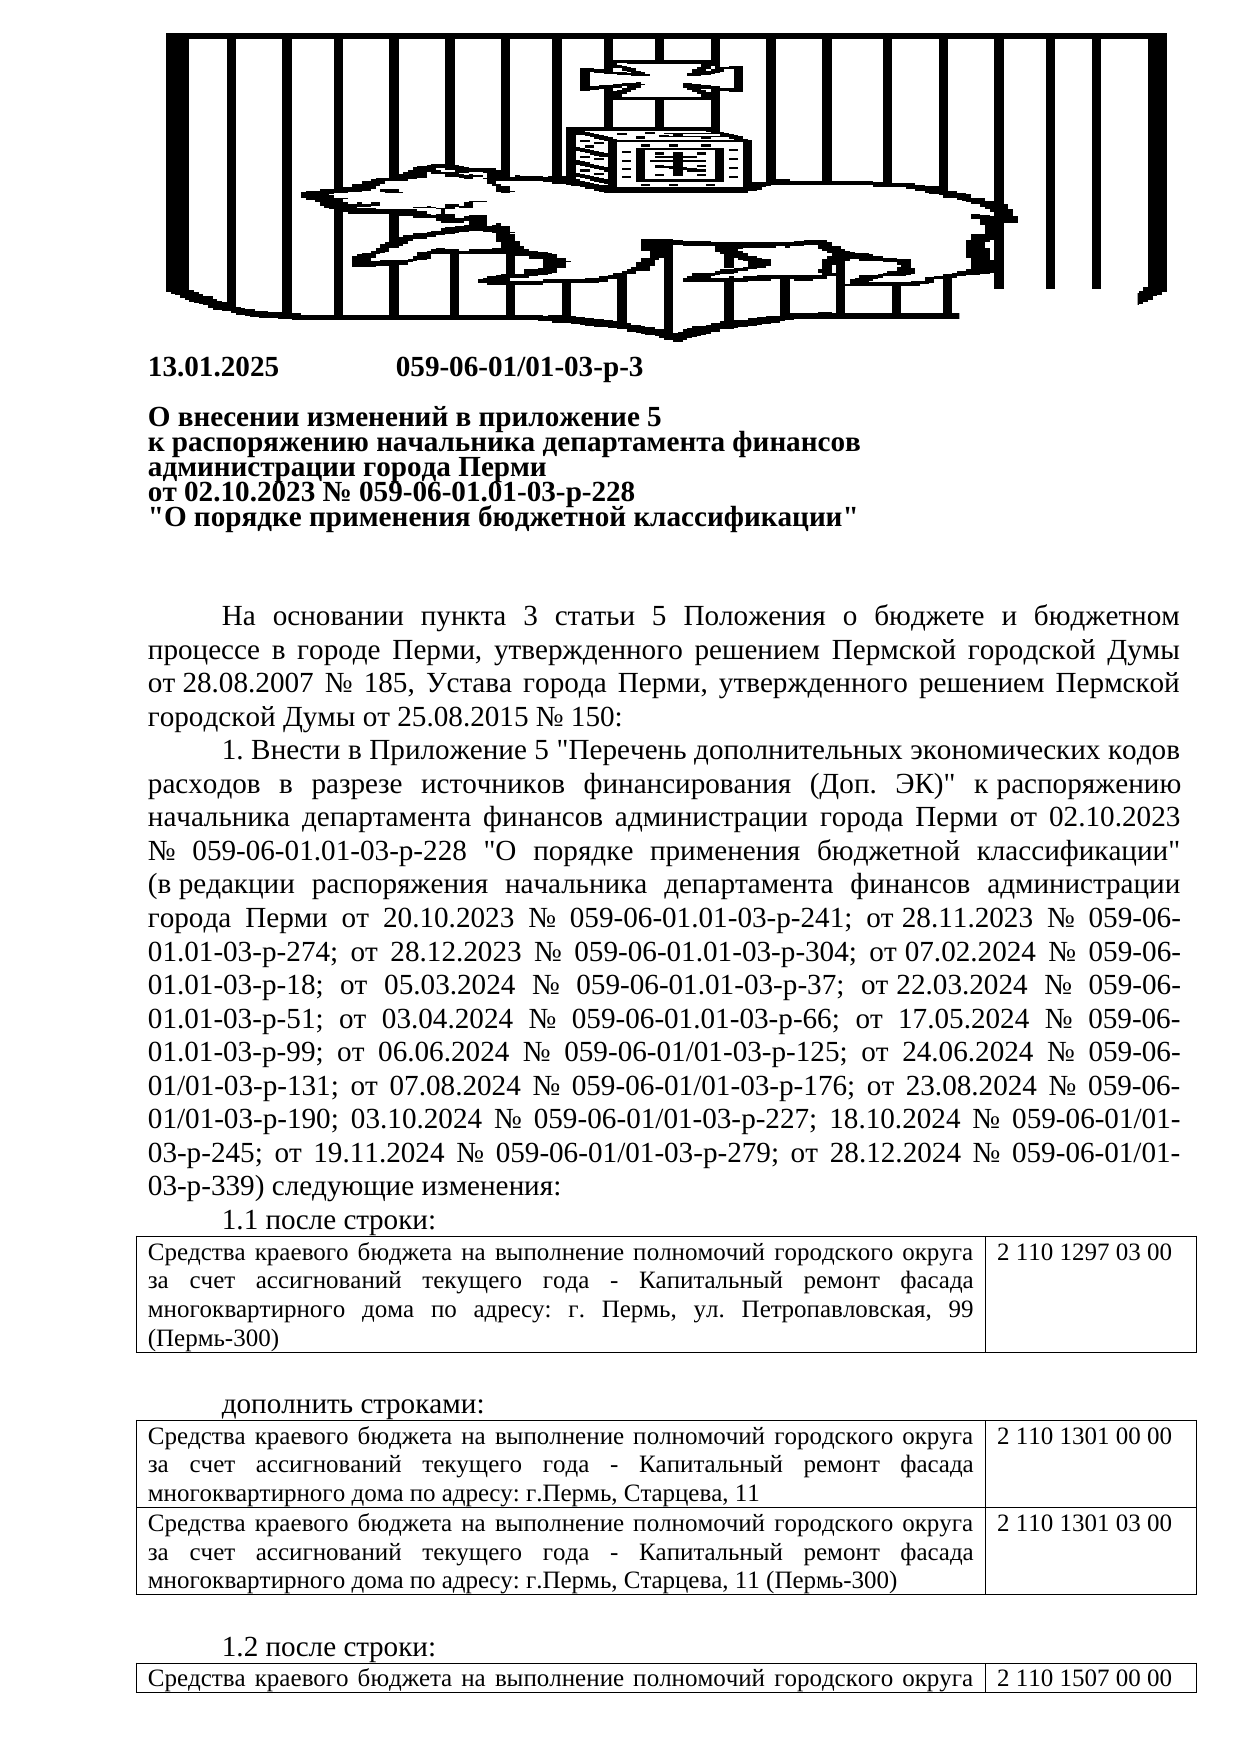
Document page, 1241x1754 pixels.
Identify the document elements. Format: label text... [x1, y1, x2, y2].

table_header Средства краевого бюджета на выполнение полномочий городского округа за счет ассигнований текущего года - Капитальный ремонт фасада многоквартирного дома по адресу: г.Пермь, Старцева, 11 [137, 1421, 985, 1507]
table_header 2 110 1301 00 00 [986, 1421, 1196, 1507]
text 1. Внести в Приложение 5 "Перечень дополнительных экономических кодов расходов в разрезе источников финансирования (Доп. ЭК)" к распоряжению начальника департамента финансов администрации города Перми от 02.10.2023 № 059-06-01.01-03-р-228 "О порядке применения бюджетной классификации" (в редакции распоряжения начальника департамента финансов администрации города Перми от 20.10.2023 № 059-06-01.01-03-р-241; от 28.11.2023 № 059-06-01.01-03-р-274; от 28.12.2023 № 059-06-01.01-03-р-304; от 07.02.2024 № 059-06-01.01-03-р-18; от 05.03.2024 № 059-06-01.01-03-р-37; от 22.03.2024 № 059-06-01.01-03-р-51; от 03.04.2024 № 059-06-01.01-03-р-66; от 17.05.2024 № 059-06-01.01-03-р-99; от 06.06.2024 № 059-06-01/01-03-р-125; от 24.06.2024 № 059-06-01/01-03-р-131; от 07.08.2024 № 059-06-01/01-03-р-176; от 23.08.2024 № 059-06-01/01-03-р-190; 03.10.2024 № 059-06-01/01-03-р-227; 18.10.2024 № 059-06-01/01-03-р-245; от 19.11.2024 № 059-06-01/01-03-р-279; от 28.12.2024 № 059-06-01/01-03-р-339) следующие изменения: [148, 732, 1181, 1202]
text "О порядке применения бюджетной классификации" [148, 506, 731, 531]
text 1.1 после строки: [148, 1202, 1181, 1236]
table_header 2 110 1297 03 00 [986, 1237, 1196, 1352]
text дополнить строками: [148, 1386, 1181, 1420]
table_cell Средства краевого бюджета на выполнение полномочий городского округа за счет ассигнований текущего года - Капитальный ремонт фасада многоквартирного дома по адресу: г.Пермь, Старцева, 11 (Пермь-300) [137, 1508, 985, 1594]
text администрации города Перми [148, 456, 1181, 481]
text 1.2 после строки: [148, 1629, 1181, 1662]
text О внесении изменений в приложение 5 [148, 406, 1181, 431]
text На основании пункта 3 статьи 5 Положения о бюджете и бюджетном процессе в городе Перми, утвержденного решением Пермской городской Думы от 28.08.2007 № 185, Устава города Перми, утвержденного решением Пермской городской Думы от 25.08.2015 № 150: [148, 598, 1181, 732]
table_cell 2 110 1301 03 00 [986, 1508, 1196, 1594]
text к распоряжению начальника департамента финансов [744, 431, 1181, 456]
table_header 2 110 1507 00 00 [986, 1664, 1196, 1692]
text к распоряжению начальника департамента финансов [148, 431, 740, 456]
table_header Средства краевого бюджета на выполнение полномочий городского округа за счет ассигнований текущего года - Капитальный ремонт фасада многоквартирного дома по адресу: г. Пермь, ул. Петропавловская, 99 (Пермь-300) [137, 1237, 985, 1352]
text "О порядке применения бюджетной классификации" [735, 506, 1181, 531]
text 13.01.2025 059-06-01/01-03-р-3 [148, 356, 1181, 381]
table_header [137, 1664, 985, 1692]
text от 02.10.2023 № 059-06-01.01-03-р-228 [148, 481, 1181, 506]
